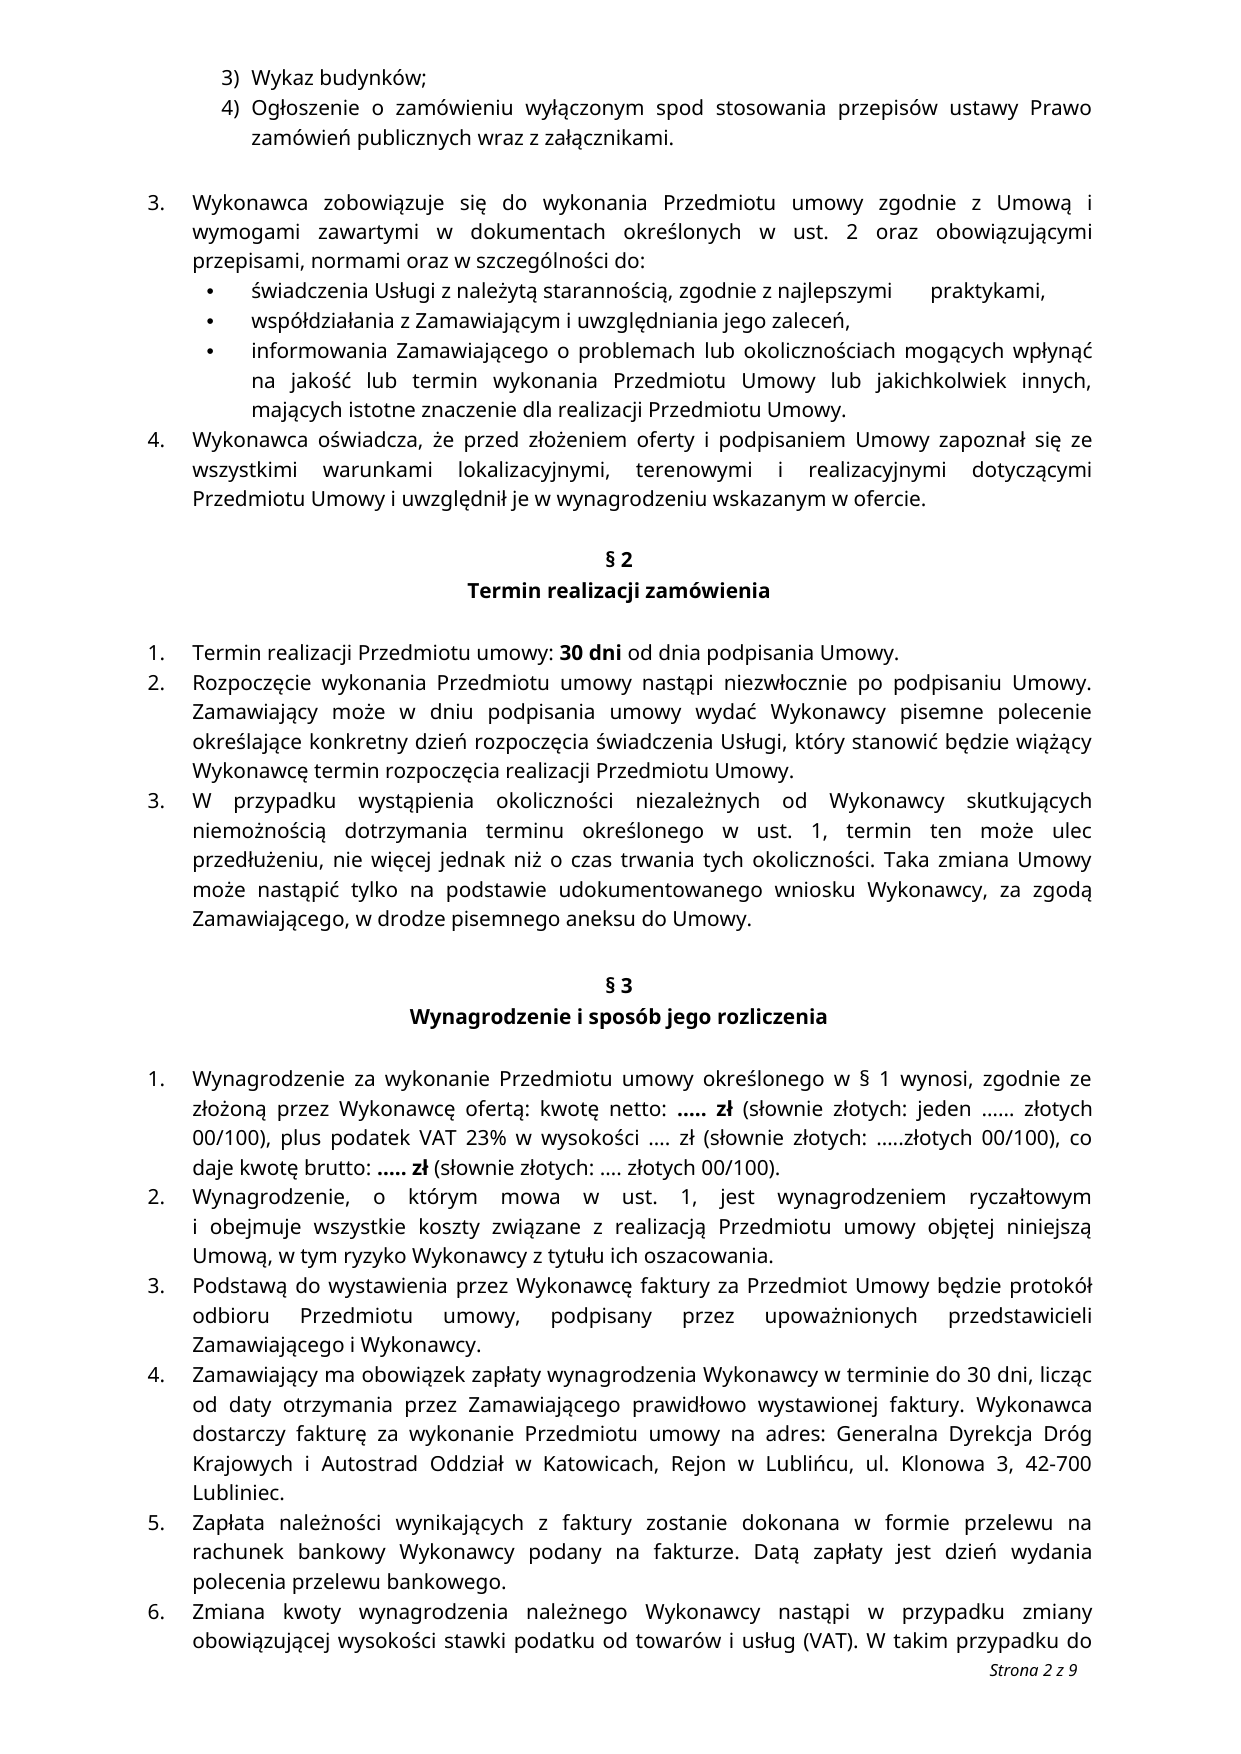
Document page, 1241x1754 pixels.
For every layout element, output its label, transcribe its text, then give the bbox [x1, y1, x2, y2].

list Rozpoczęcie wykonania Przedmiotu umowy nastąpi niezwłocznie po podpisaniu Umowy. Zamawiający może w dniu podpisania umowy wydać Wykonawcy pisemne polecenie określające konkretny dzień rozpoczęcia świadczenia Usługi, który stanowić będzie wiążący Wykonawcę termin rozpoczęcia realizacji Przedmiotu Umowy. [147, 668, 1093, 785]
subtitle § 3 [147, 971, 1090, 1000]
subtitle Termin realizacji zamówienia [147, 576, 1090, 604]
subtitle Wynagrodzenie i sposób jego rozliczenia [147, 1002, 1090, 1031]
list Zamawiający ma obowiązek zapłaty wynagrodzenia Wykonawcy w terminie do 30 dni, licząc od daty otrzymania przez Zamawiającego prawidłowo wystawionej faktury. Wykonawca dostarczy fakturę za wykonanie Przedmiotu umowy na adres: Generalna Dyrekcja Dróg Krajowych i Autostrad Oddział w Katowicach, Rejon w Lublińcu, ul. Klonowa 3, 42-700 Lubliniec. [147, 1360, 1093, 1507]
list Wykaz budynków; [221, 63, 1093, 92]
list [147, 1597, 1093, 1655]
list świadczenia Usługi z należytą starannością, zgodnie z najlepszymi praktykami, [206, 277, 1093, 305]
list Wynagrodzenie za wykonanie Przedmiotu umowy określonego w § 1 wynosi, zgodnie ze złożoną przez Wykonawcę ofertą: kwotę netto: ….. zł (słownie złotych: jeden …… złotych 00/100), plus podatek VAT 23% w wysokości …. zł (słownie złotych: …..złotych 00/100), co daje kwotę brutto: ….. zł (słownie złotych: …. złotych 00/100). [147, 1064, 1093, 1181]
list informowania Zamawiającego o problemach lub okolicznościach mogących wpłynąć na jakość lub termin wykonania Przedmiotu Umowy lub jakichkolwiek innych, mających istotne znaczenie dla realizacji Przedmiotu Umowy. [206, 336, 1093, 424]
list Zapłata należności wynikających z faktury zostanie dokonana w formie przelewu na rachunek bankowy Wykonawcy podany na fakturze. Datą zapłaty jest dzień wydania polecenia przelewu bankowego. [147, 1508, 1093, 1595]
list W przypadku wystąpienia okoliczności niezależnych od Wykonawcy skutkujących niemożnością dotrzymania terminu określonego w ust. 1, termin ten może ulec przedłużeniu, nie więcej jednak niż o czas trwania tych okoliczności. Taka zmiana Umowy może nastąpić tylko na podstawie udokumentowanego wniosku Wykonawcy, za zgodą Zamawiającego, w drodze pisemnego aneksu do Umowy. [147, 786, 1093, 933]
list współdziałania z Zamawiającym i uwzględniania jego zaleceń, [206, 306, 1093, 335]
list Termin realizacji Przedmiotu umowy: 30 dni od dnia podpisania Umowy. [147, 638, 1093, 666]
list Ogłoszenie o zamówieniu wyłączonym spod stosowania przepisów ustawy Prawo zamówień publicznych wraz z załącznikami. [221, 93, 1093, 151]
subtitle § 2 [147, 545, 1090, 573]
list Wynagrodzenie, o którym mowa w ust. 1, jest wynagrodzeniem ryczałtowym i obejmuje wszystkie koszty związane z realizacją Przedmiotu umowy objętej niniejszą Umową, w tym ryzyko Wykonawcy z tytułu ich oszacowania. [147, 1182, 1093, 1270]
list Wykonawca oświadcza, że przed złożeniem oferty i podpisaniem Umowy zapoznał się ze wszystkimi warunkami lokalizacyjnymi, terenowymi i realizacyjnymi dotyczącymi Przedmiotu Umowy i uwzględnił je w wynagrodzeniu wskazanym w ofercie. [147, 425, 1093, 513]
list Podstawą do wystawienia przez Wykonawcę faktury za Przedmiot Umowy będzie protokół odbioru Przedmiotu umowy, podpisany przez upoważnionych przedstawicieli Zamawiającego i Wykonawcy. [147, 1271, 1093, 1359]
list Wykonawca zobowiązuje się do wykonania Przedmiotu umowy zgodnie z Umową i wymogami zawartymi w dokumentach określonych w ust. 2 oraz obowiązującymi przepisami, normami oraz w szczególności do: [147, 188, 1093, 275]
